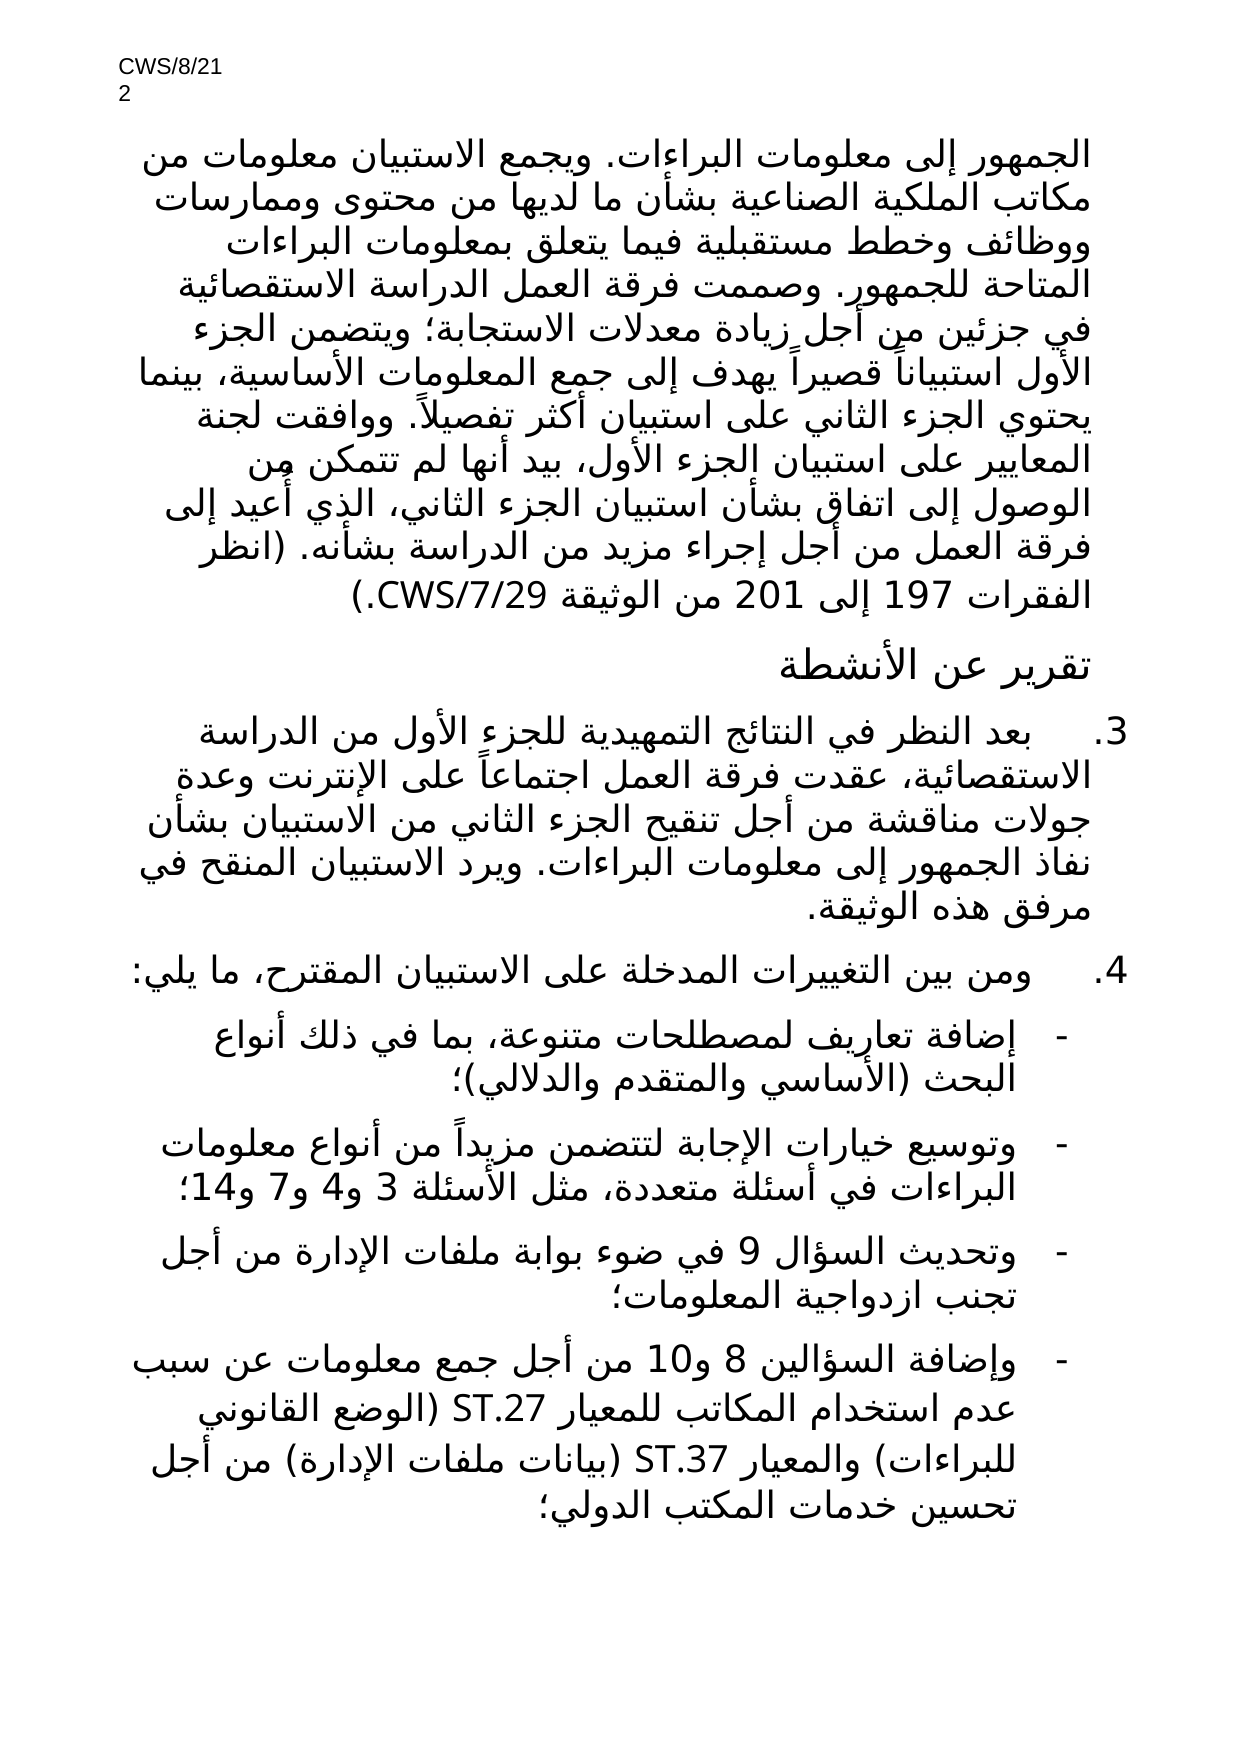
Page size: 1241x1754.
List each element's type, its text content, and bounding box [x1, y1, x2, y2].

list وتوسيع خيارات الإجابة لتتضمن مزيداً من أنواع معلومات البراءات في أسئلة متعددة، مثل الأسئلة 3 و4 و7 و14؛ [118, 1122, 1055, 1209]
list وتحديث السؤال 9 في ضوء بوابة ملفات الإدارة من أجل تجنب ازدواجية المعلومات؛ [118, 1230, 1055, 1317]
list وإضافة السؤالين 8 و10 من أجل جمع معلومات عن سبب عدم استخدام المكاتب للمعيار ST.27 (الوضع القانوني للبراءات) والمعيار ST.37 (بيانات ملفات الإدارة) من أجل تحسين خدمات المكتب الدولي؛ [118, 1338, 1055, 1527]
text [118, 132, 1092, 620]
subtitle تقرير عن الأنشطة [118, 641, 1092, 689]
text بعد النظر في النتائج التمهيدية للجزء الأول من الدراسة الاستقصائية، عقدت فرقة العمل اجتماعاً على الإنترنت وعدة جولات مناقشة من أجل تنقيح الجزء الثاني من الاستبيان بشأن نفاذ الجمهور إلى معلومات البراءات. ويرد الاستبيان المنقح في مرفق هذه الوثيقة. [118, 710, 1092, 928]
text ومن بين التغييرات المدخلة على الاستبيان المقترح، ما يلي: [118, 949, 1092, 993]
list إضافة تعاريف لمصطلحات متنوعة، بما في ذلك أنواع البحث (الأساسي والمتقدم والدلالي)؛ [118, 1013, 1055, 1101]
